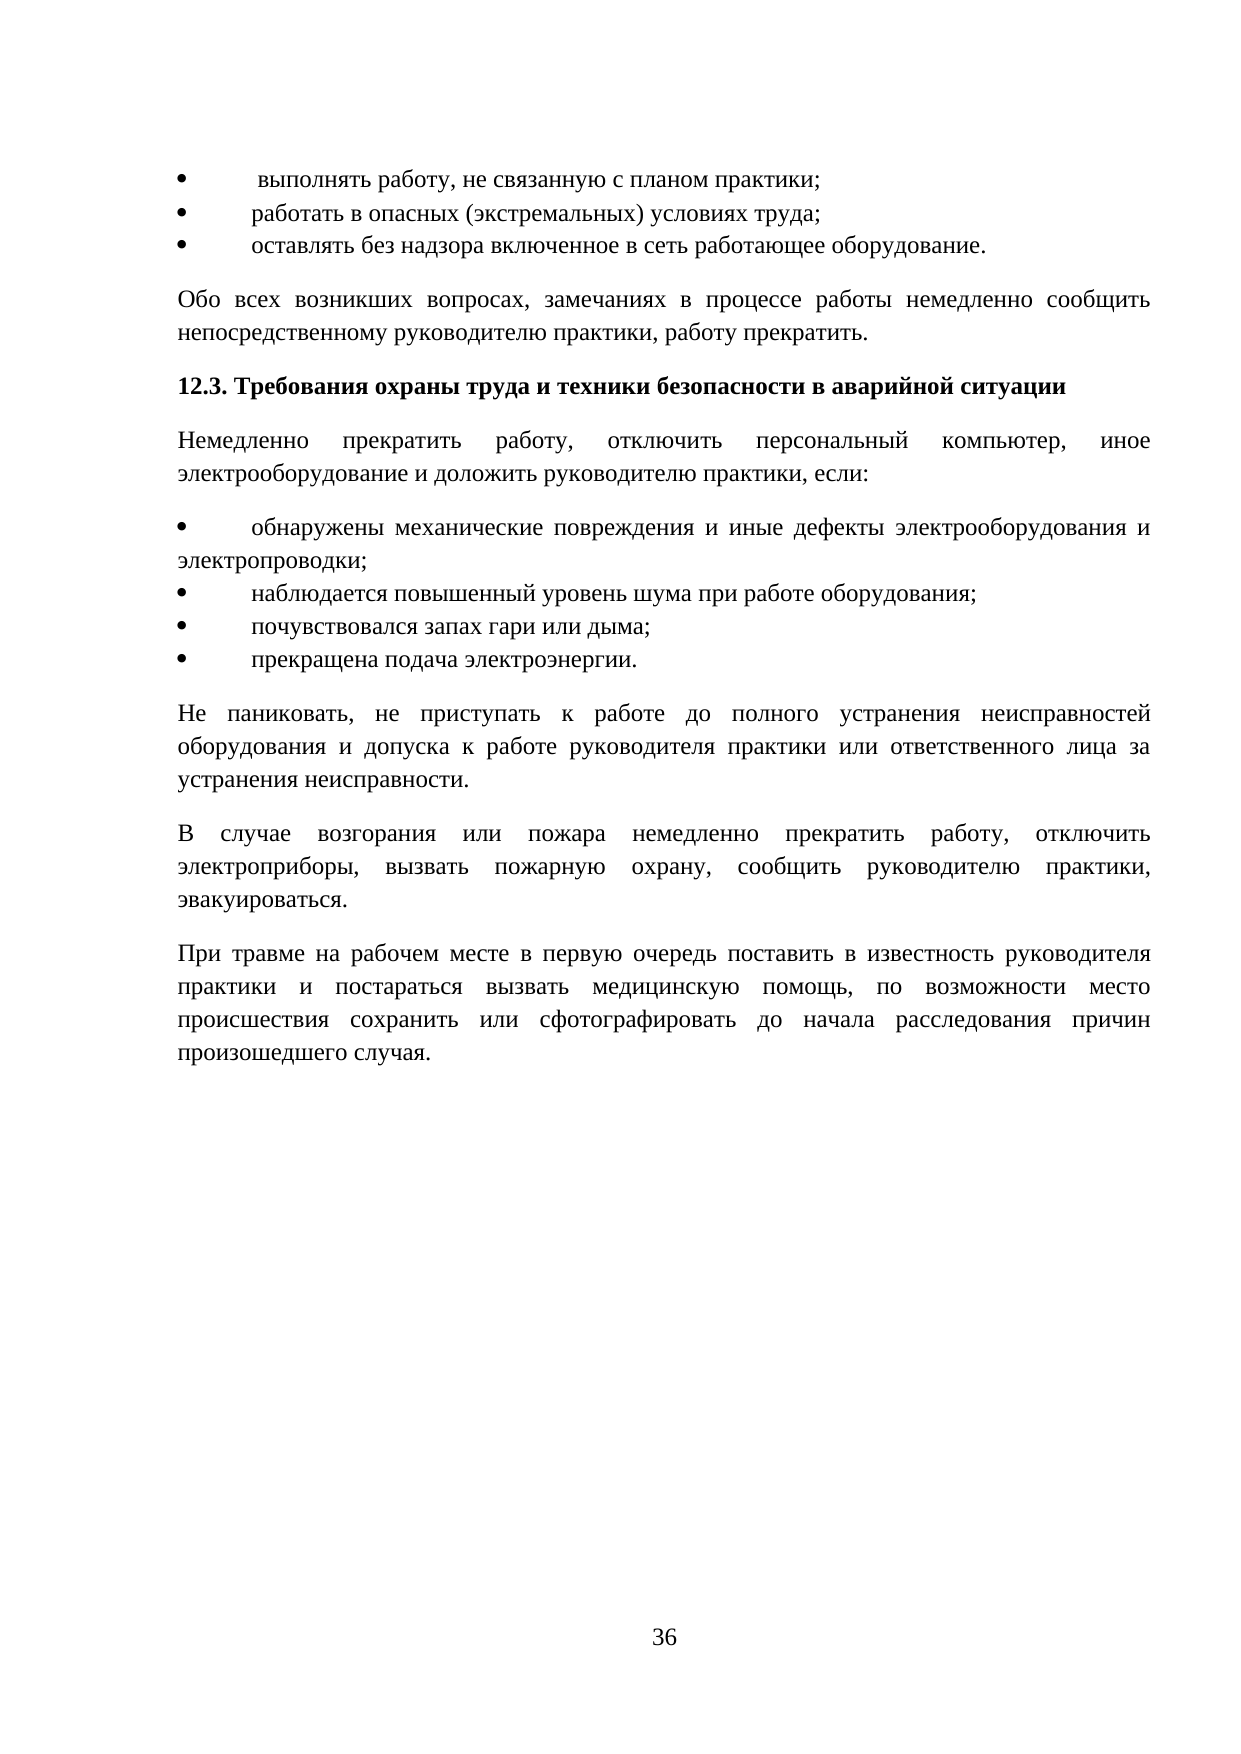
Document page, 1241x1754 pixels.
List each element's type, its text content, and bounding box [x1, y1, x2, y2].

text Не паниковать, не приступать к работе до полного устранения неисправностей оборудования и допуска к работе руководителя практики или ответственного лица за устранения неисправности. [177, 698, 1152, 793]
text В случае возгорания или пожара немедленно прекратить работу, отключить электроприборы, вызвать пожарную охрану, сообщить руководителю практики, эвакуироваться. [177, 818, 1152, 913]
list оставлять без надзора включенное в сеть работающее оборудование. [177, 231, 1152, 259]
text Обо всех возникших вопросах, замечаниях в процессе работы немедленно сообщить непосредственному руководителю практики, работу прекратить. [177, 284, 1152, 346]
text 12.3. Требования охраны труда и техники безопасности в аварийной ситуации [177, 371, 1152, 400]
list выполнять работу, не связанную с планом практики; [177, 164, 1152, 193]
list почувствовался запах гари или дыма; [177, 611, 1152, 640]
list прекращена подача электроэнергии. [177, 644, 1152, 673]
text При травме на рабочем месте в первую очередь поставить в известность руководителя практики и постараться вызвать медицинскую помощь, по возможности место происшествия сохранить или сфотографировать до начала расследования причин произошедшего случая. [177, 938, 1152, 1066]
list обнаружены механические повреждения и иные дефекты электрооборудования и электропроводки; [177, 512, 1152, 574]
list наблюдается повышенный уровень шума при работе оборудования; [177, 578, 1152, 607]
text Немедленно прекратить работу, отключить персональный компьютер, иное электрооборудование и доложить руководителю практики, если: [177, 425, 1152, 487]
list работать в опасных (экстремальных) условиях труда; [177, 198, 1152, 226]
